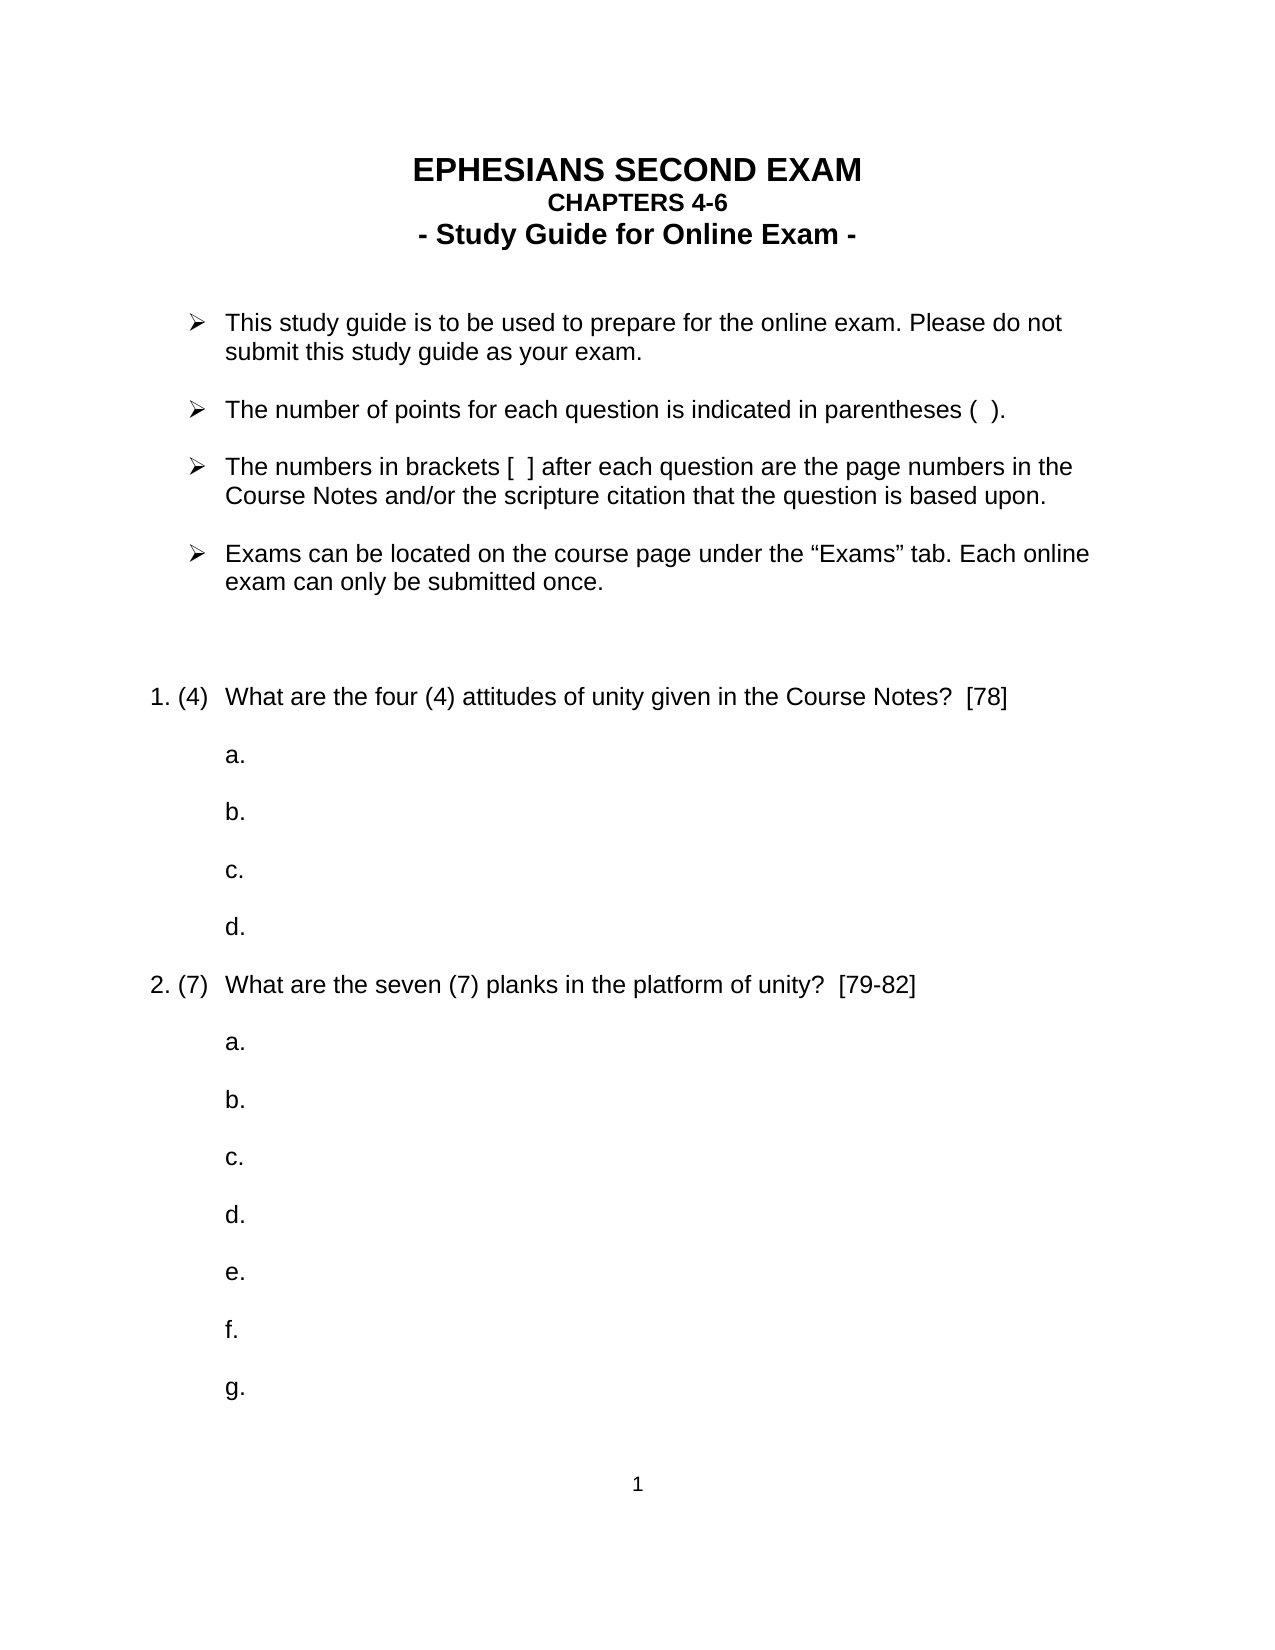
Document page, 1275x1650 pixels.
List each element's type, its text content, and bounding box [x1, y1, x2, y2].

text a. [150, 740, 1125, 769]
text 1. (4) What are the four (4) attitudes of unity given in the Course Notes? [78] [150, 682, 1125, 711]
text c. [150, 855, 1125, 884]
text f. [150, 1315, 1125, 1344]
text b. [150, 1085, 1125, 1114]
text a. [150, 1027, 1125, 1056]
text - Study Guide for Online Exam - [150, 217, 1125, 251]
list The numbers in brackets [ ] after each question are the page numbers in the Course Notes and/or the scripture citation that the question is based upon. [187, 452, 1125, 510]
text d. [150, 1200, 1125, 1229]
list The number of points for each question is indicated in parentheses ( ). [187, 394, 1125, 423]
text EPHESIANS SECOND EXAM [150, 150, 1125, 188]
list Exams can be located on the course page under the “Exams” tab. Each online exam can only be submitted once. [187, 538, 1125, 596]
text d. [150, 912, 1125, 941]
text 2. (7) What are the seven (7) planks in the platform of unity? [79-82] [150, 970, 1125, 999]
text b. [150, 797, 1125, 826]
text c. [150, 1142, 1125, 1171]
text g. [150, 1372, 1125, 1401]
text e. [150, 1257, 1125, 1286]
list This study guide is to be used to prepare for the online exam. Please do not submit this study guide as your exam. [187, 308, 1125, 366]
text CHAPTERS 4-6 [150, 188, 1125, 217]
